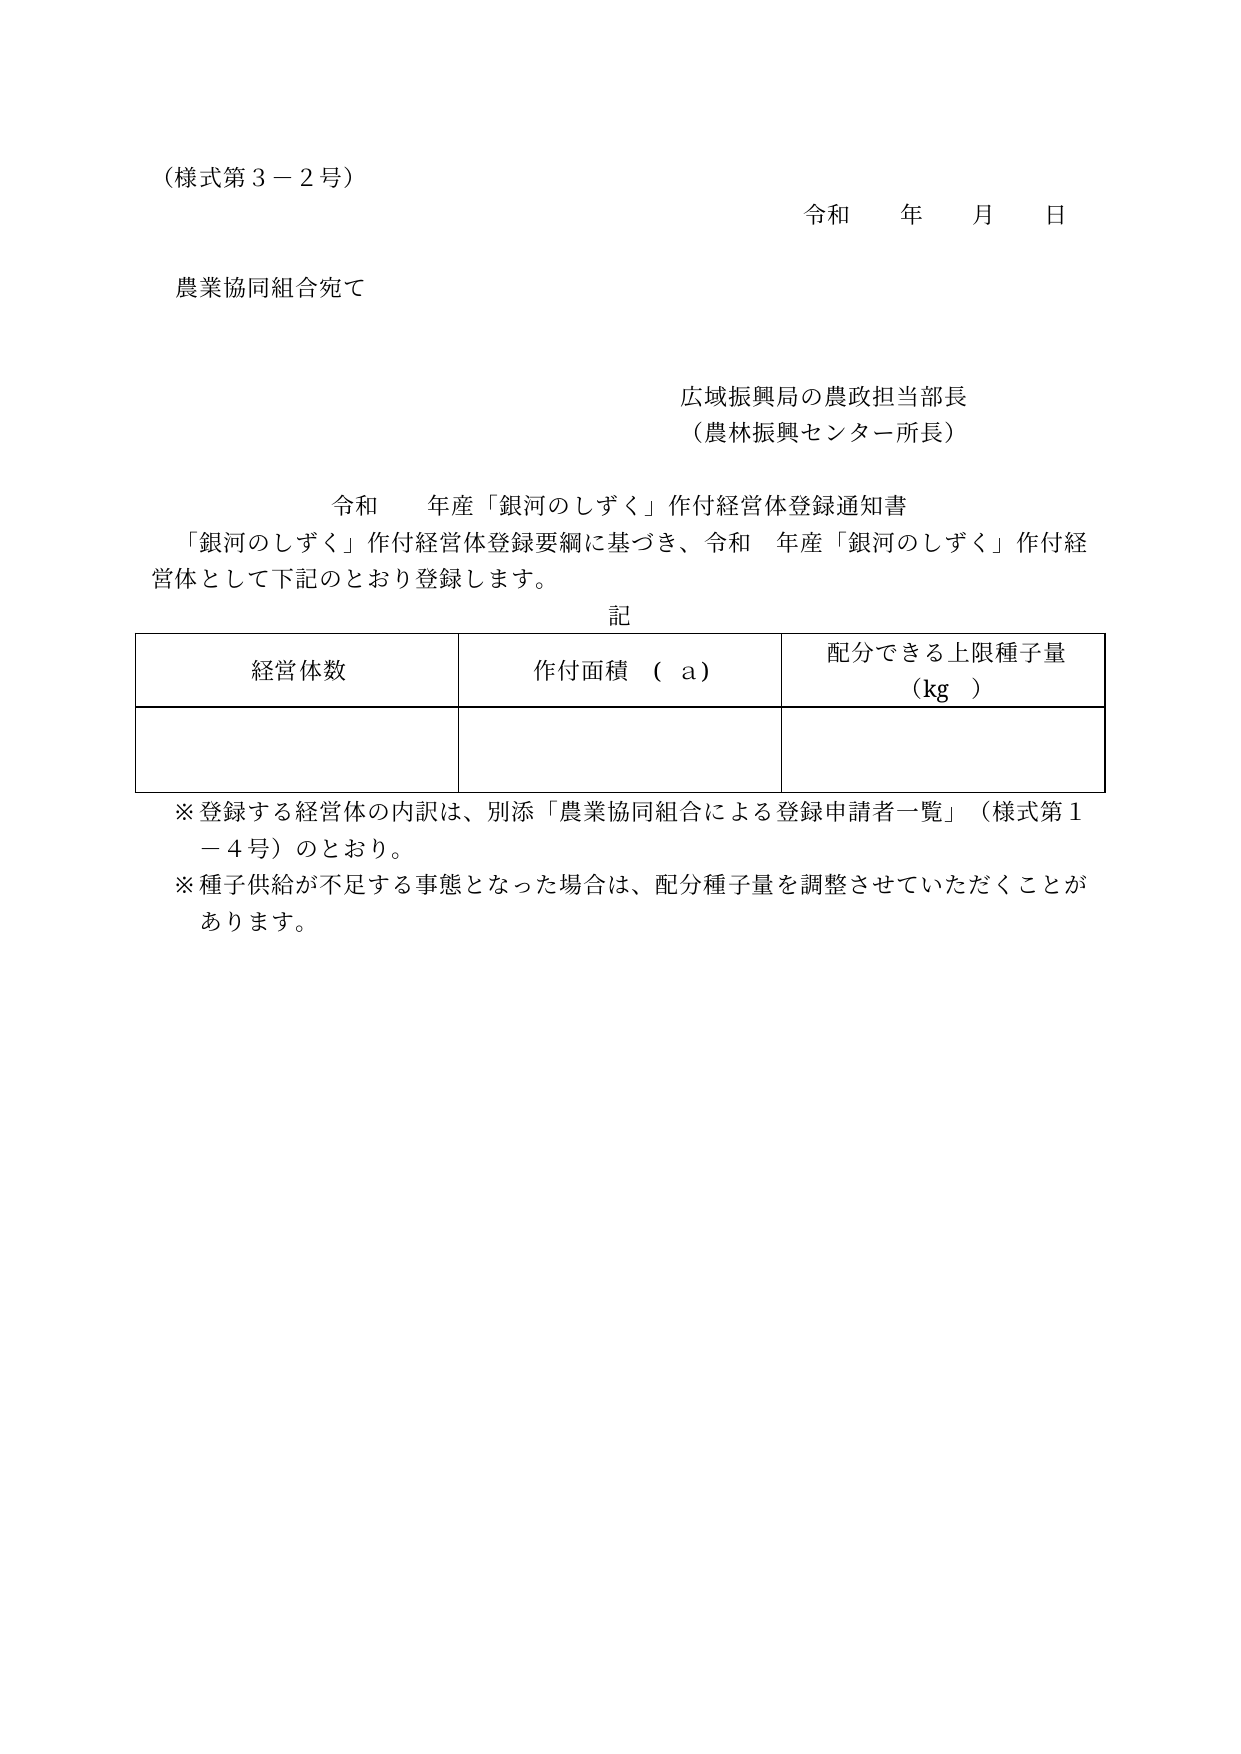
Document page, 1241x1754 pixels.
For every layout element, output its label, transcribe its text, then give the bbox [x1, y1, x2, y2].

text 広域振興局の農政担当部長 [676, 377, 1089, 414]
text （様式第３－２号） [151, 158, 1089, 195]
text ※登録する経営体の内訳は、別添「農業協同組合による登録申請者一覧」（様式第１－４号）のとおり。 [172, 793, 1089, 866]
table_header 経営体数 [136, 634, 458, 706]
text 「銀河のしずく」作付経営体登録要綱に基づき、令和 年産「銀河のしずく」作付経営体として下記のとおり登録します。 [151, 523, 1089, 596]
text 記 [151, 596, 1089, 632]
table_header 配分できる上限種子量 （kg） [782, 634, 1104, 706]
text 農業協同組合宛て [151, 268, 1089, 304]
text （農林振興センター所長） [676, 414, 1089, 450]
text 令和 年産「銀河のしずく」作付経営体登録通知書 [151, 487, 1089, 523]
text ※種子供給が不足する事態となった場合は、配分種子量を調整させていただくことがあります。 [172, 866, 1089, 939]
table_cell [459, 708, 781, 792]
table_header 作付面積 (ａ) [459, 634, 781, 706]
text 令和 年 月 日 [151, 195, 1068, 231]
table_cell [136, 708, 458, 792]
table_cell [782, 708, 1104, 792]
